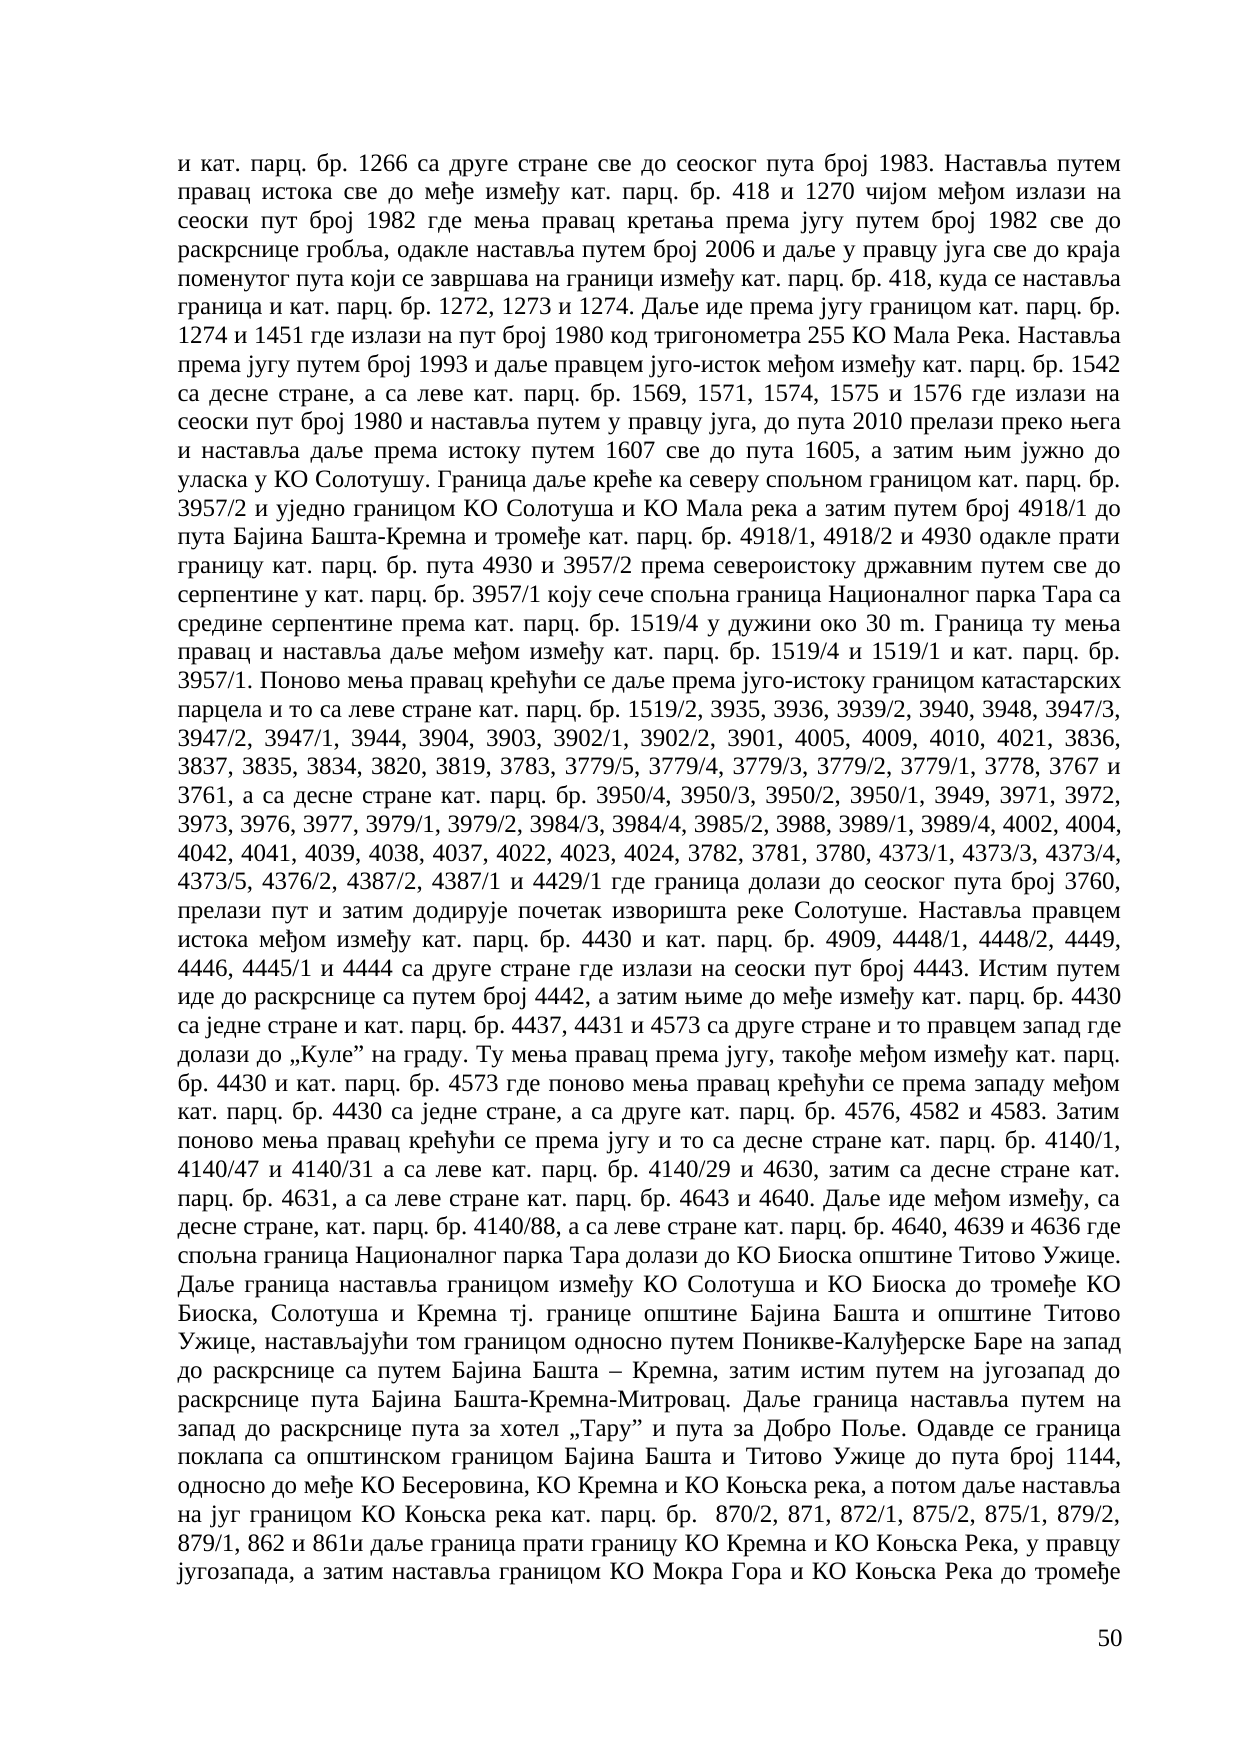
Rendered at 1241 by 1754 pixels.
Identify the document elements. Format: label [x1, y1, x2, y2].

text [177, 148, 1122, 1585]
